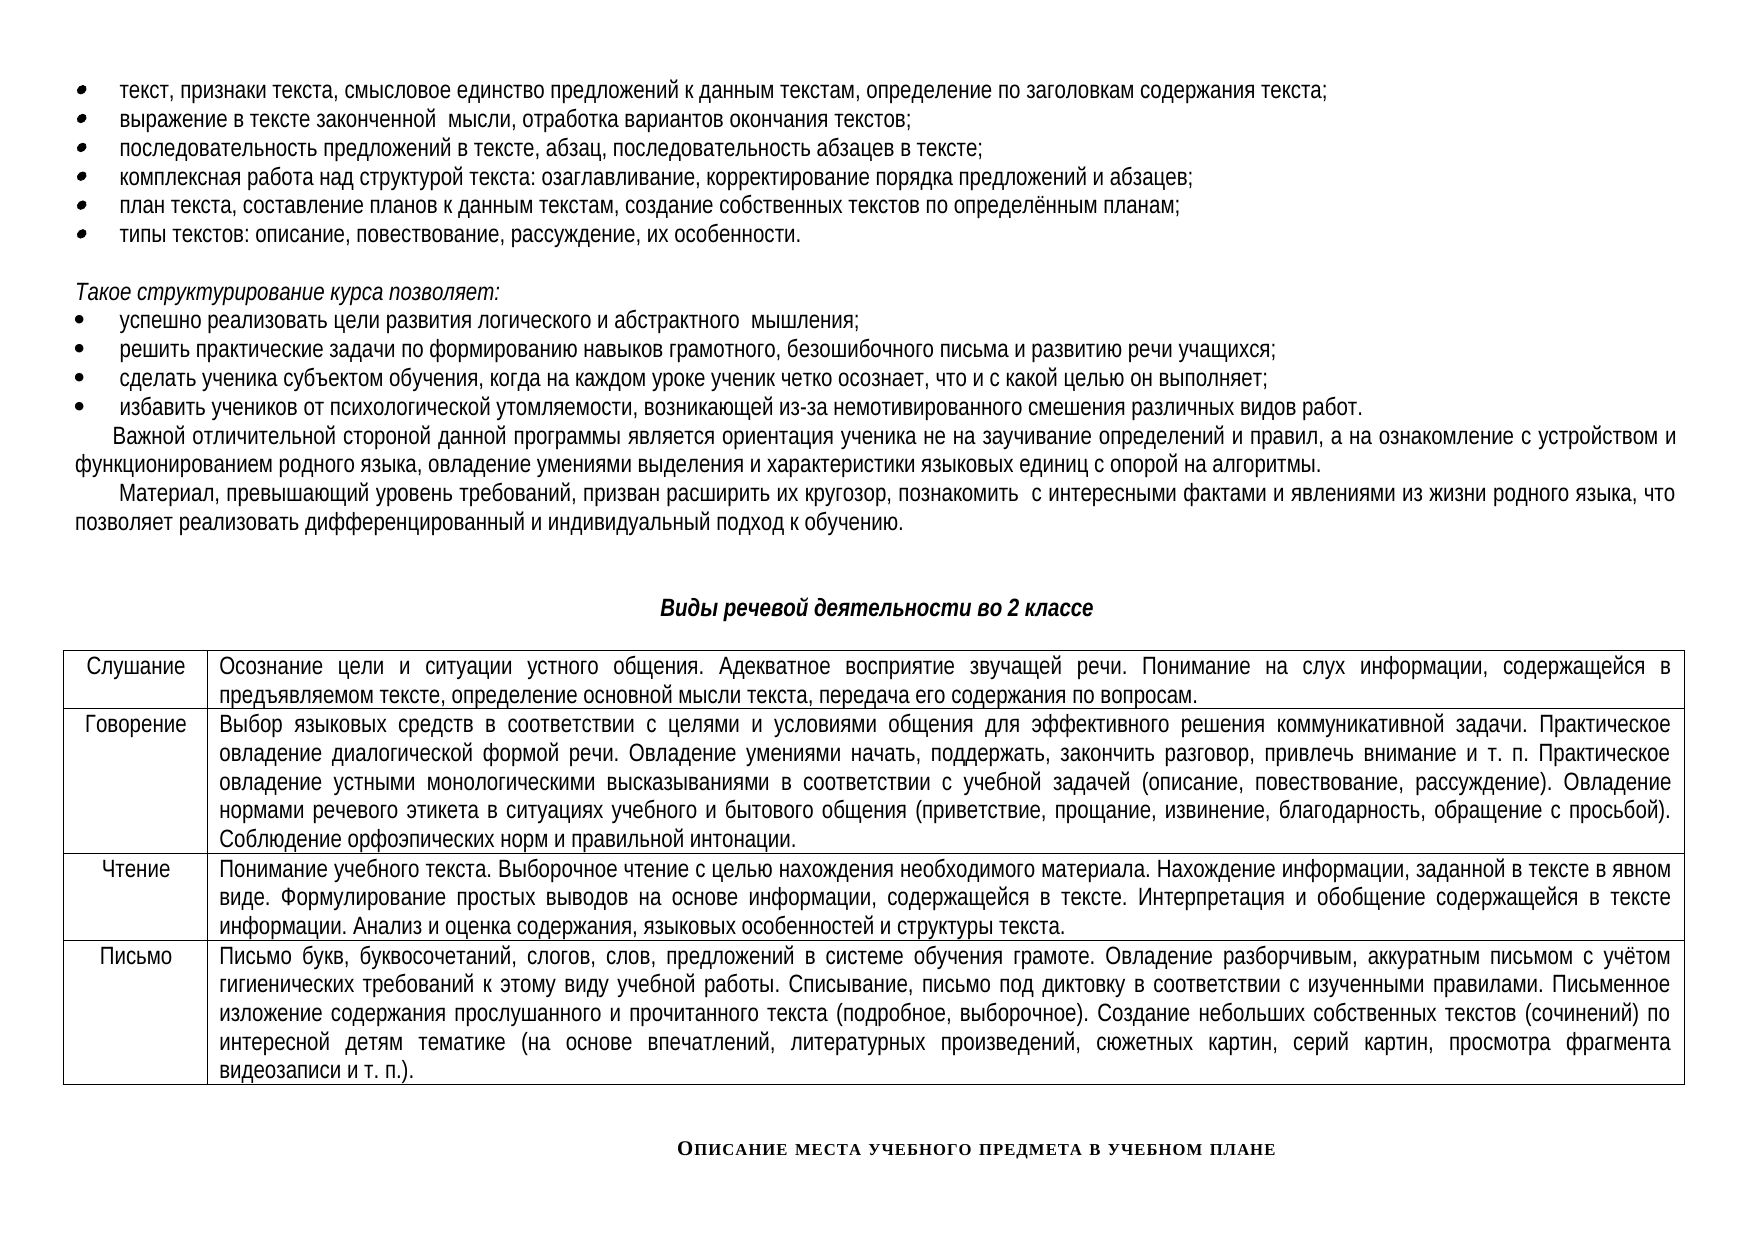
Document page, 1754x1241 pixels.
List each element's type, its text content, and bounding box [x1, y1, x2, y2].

text Виды речевой деятельности во 2 классе [75, 593, 1679, 621]
table_cell Письмо [64, 941, 207, 1084]
list текст, признаки текста, смысловое единство предложений к данным текстам, определение по заголовкам содержания текста; [75, 75, 1679, 104]
list комплексная работа над структурой текста: озаглавливание, корректирование порядка предложений и абзацев; [75, 162, 1679, 190]
list решить практические задачи по формированию навыков грамотного, безошибочного письма и развитию речи учащихся; [75, 334, 1679, 363]
table_cell Выбор языковых средств в соответствии с целями и условиями общения для эффективного решения коммуникативной задачи. Практическое овладение диалогической формой речи. Овладение умениями начать, поддержать, закончить разговор, привлечь внимание и т. п. Практическое овладение устными монологическими высказываниями в соответствии с учебной задачей (описание, повествование, рассуждение). Овладение нормами речевого этикета в ситуациях учебного и бытового общения (приветствие, прощание, извинение, благодарность, обращение с просьбой). Соблюдение орфоэпических норм и правильной интонации. [208, 709, 1684, 853]
text Важной отличительной стороной данной программы является ориентация ученика не на заучивание определений и правил, а на ознакомление с устройством и функционированием родного языка, овладение умениями выделения и характеристики языковых единиц с опорой на алгоритмы. [75, 421, 1679, 478]
list успешно реализовать цели развития логического и абстрактного мышления; [75, 305, 1679, 334]
text Такое структурирование курса позволяет: [75, 277, 1679, 305]
table_cell Говорение [64, 709, 207, 853]
text Материал, превышающий уровень требований, призван расширить их кругозор, познакомить с интересными фактами и явлениями из жизни родного языка, что позволяет реализовать дифференцированный и индивидуальный подход к обучению. [75, 478, 1679, 535]
list типы текстов: описание, повествование, рассуждение, их особенности. [75, 219, 1679, 248]
table_header Осознание цели и ситуации устного общения. Адекватное восприятие звучащей речи. Понимание на слух информации, содержащейся в предъявляемом тексте, определение основной мысли текста, передача его содержания по вопросам. [208, 651, 1684, 708]
list план текста, составление планов к данным текстам, создание собственных текстов по определённым планам; [75, 190, 1679, 219]
list избавить учеников от психологической утомляемости, возникающей из-за немотивированного смешения различных видов работ. [75, 392, 1679, 421]
table_cell Письмо букв, буквосочетаний, слогов, слов, предложений в системе обучения грамоте. Овладение разборчивым, аккуратным письмом с учётом гигиенических требований к этому виду учебной работы. Списывание, письмо под диктовку в соответствии с изученными правилами. Письменное изложение содержания прослушанного и прочитанного текста (подробное, выборочное). Создание небольших собственных текстов (сочинений) по интересной детям тематике (на основе впечатлений, литературных произведений, сюжетных картин, серий картин, просмотра фрагмента видеозаписи и т. п.). [208, 941, 1684, 1084]
list сделать ученика субъектом обучения, когда на каждом уроке ученик четко осознает, что и с какой целью он выполняет; [75, 363, 1679, 392]
table_header Слушание [64, 651, 207, 708]
table_cell Понимание учебного текста. Выборочное чтение с целью нахождения необходимого материала. Нахождение информации, заданной в тексте в явном виде. Формулирование простых выводов на основе информации, содержащейся в тексте. Интерпретация и обобщение содержащейся в тексте информации. Анализ и оценка содержания, языковых особенностей и структуры текста. [208, 854, 1684, 939]
list последовательность предложений в тексте, абзац, последовательность абзацев в тексте; [75, 133, 1679, 162]
text Описание места учебного предмета в учебном плане [273, 1139, 1679, 1160]
table_cell Чтение [64, 854, 207, 939]
list выражение в тексте законченной мысли, отработка вариантов окончания текстов; [75, 104, 1679, 133]
